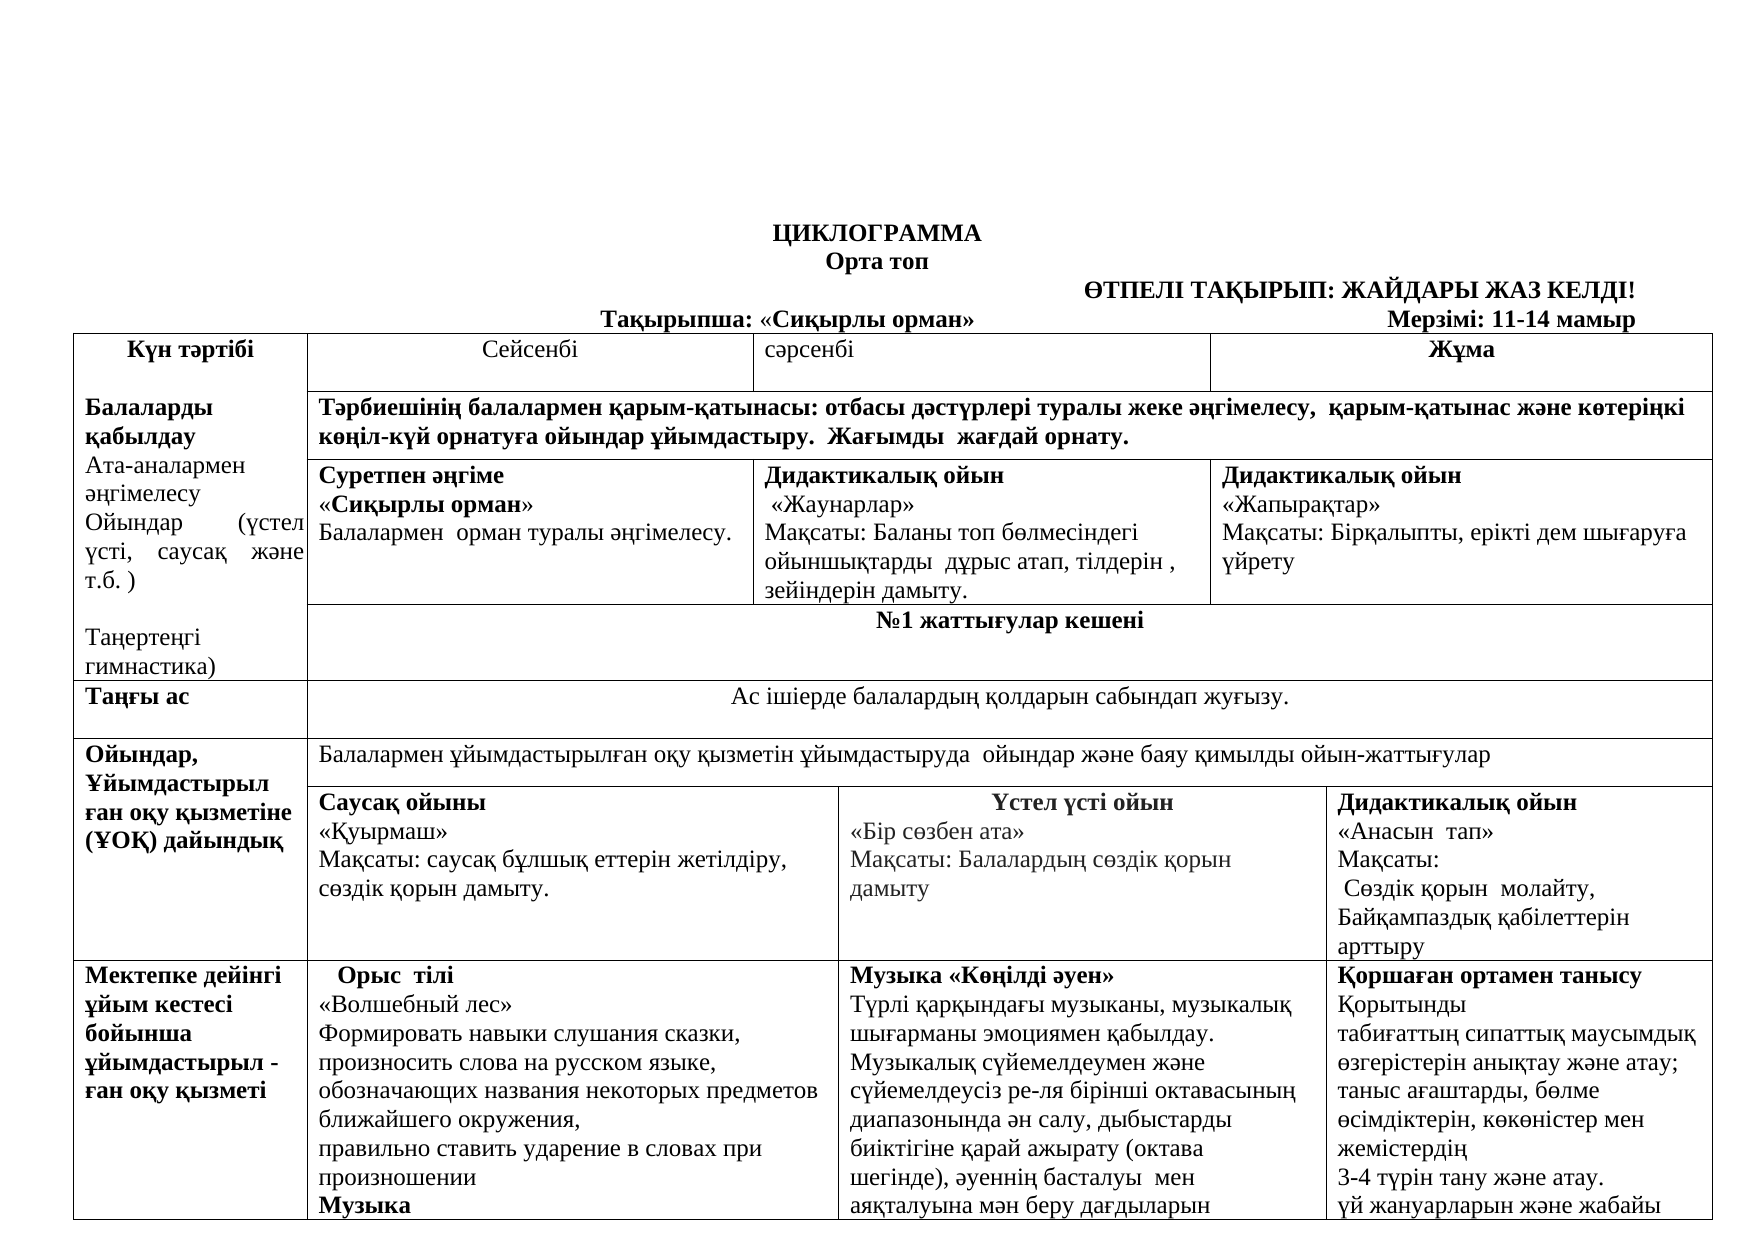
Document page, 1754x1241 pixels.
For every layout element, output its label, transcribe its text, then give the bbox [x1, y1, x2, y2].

text ЦИКЛОГРАММА [118, 218, 1636, 246]
text ӨТПЕЛІ ТАҚЫРЫП: ЖАЙДАРЫ ЖАЗ КЕЛДІ! [118, 275, 1636, 304]
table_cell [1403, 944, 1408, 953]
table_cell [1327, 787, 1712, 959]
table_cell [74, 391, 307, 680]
text Тақырыпша: «Сиқырлы орман» Мерзімі: 11-14 мамыр [118, 304, 1636, 333]
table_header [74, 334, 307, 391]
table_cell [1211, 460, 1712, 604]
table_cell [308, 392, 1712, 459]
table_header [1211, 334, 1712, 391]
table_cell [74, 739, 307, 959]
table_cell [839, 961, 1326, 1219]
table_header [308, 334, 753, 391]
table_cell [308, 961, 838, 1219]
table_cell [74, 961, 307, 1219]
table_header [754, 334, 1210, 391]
text Орта топ [118, 246, 1636, 275]
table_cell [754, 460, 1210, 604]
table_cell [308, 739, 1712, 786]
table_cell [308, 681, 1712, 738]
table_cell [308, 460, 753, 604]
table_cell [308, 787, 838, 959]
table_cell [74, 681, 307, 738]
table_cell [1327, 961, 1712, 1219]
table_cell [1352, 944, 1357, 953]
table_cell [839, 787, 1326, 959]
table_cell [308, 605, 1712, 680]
